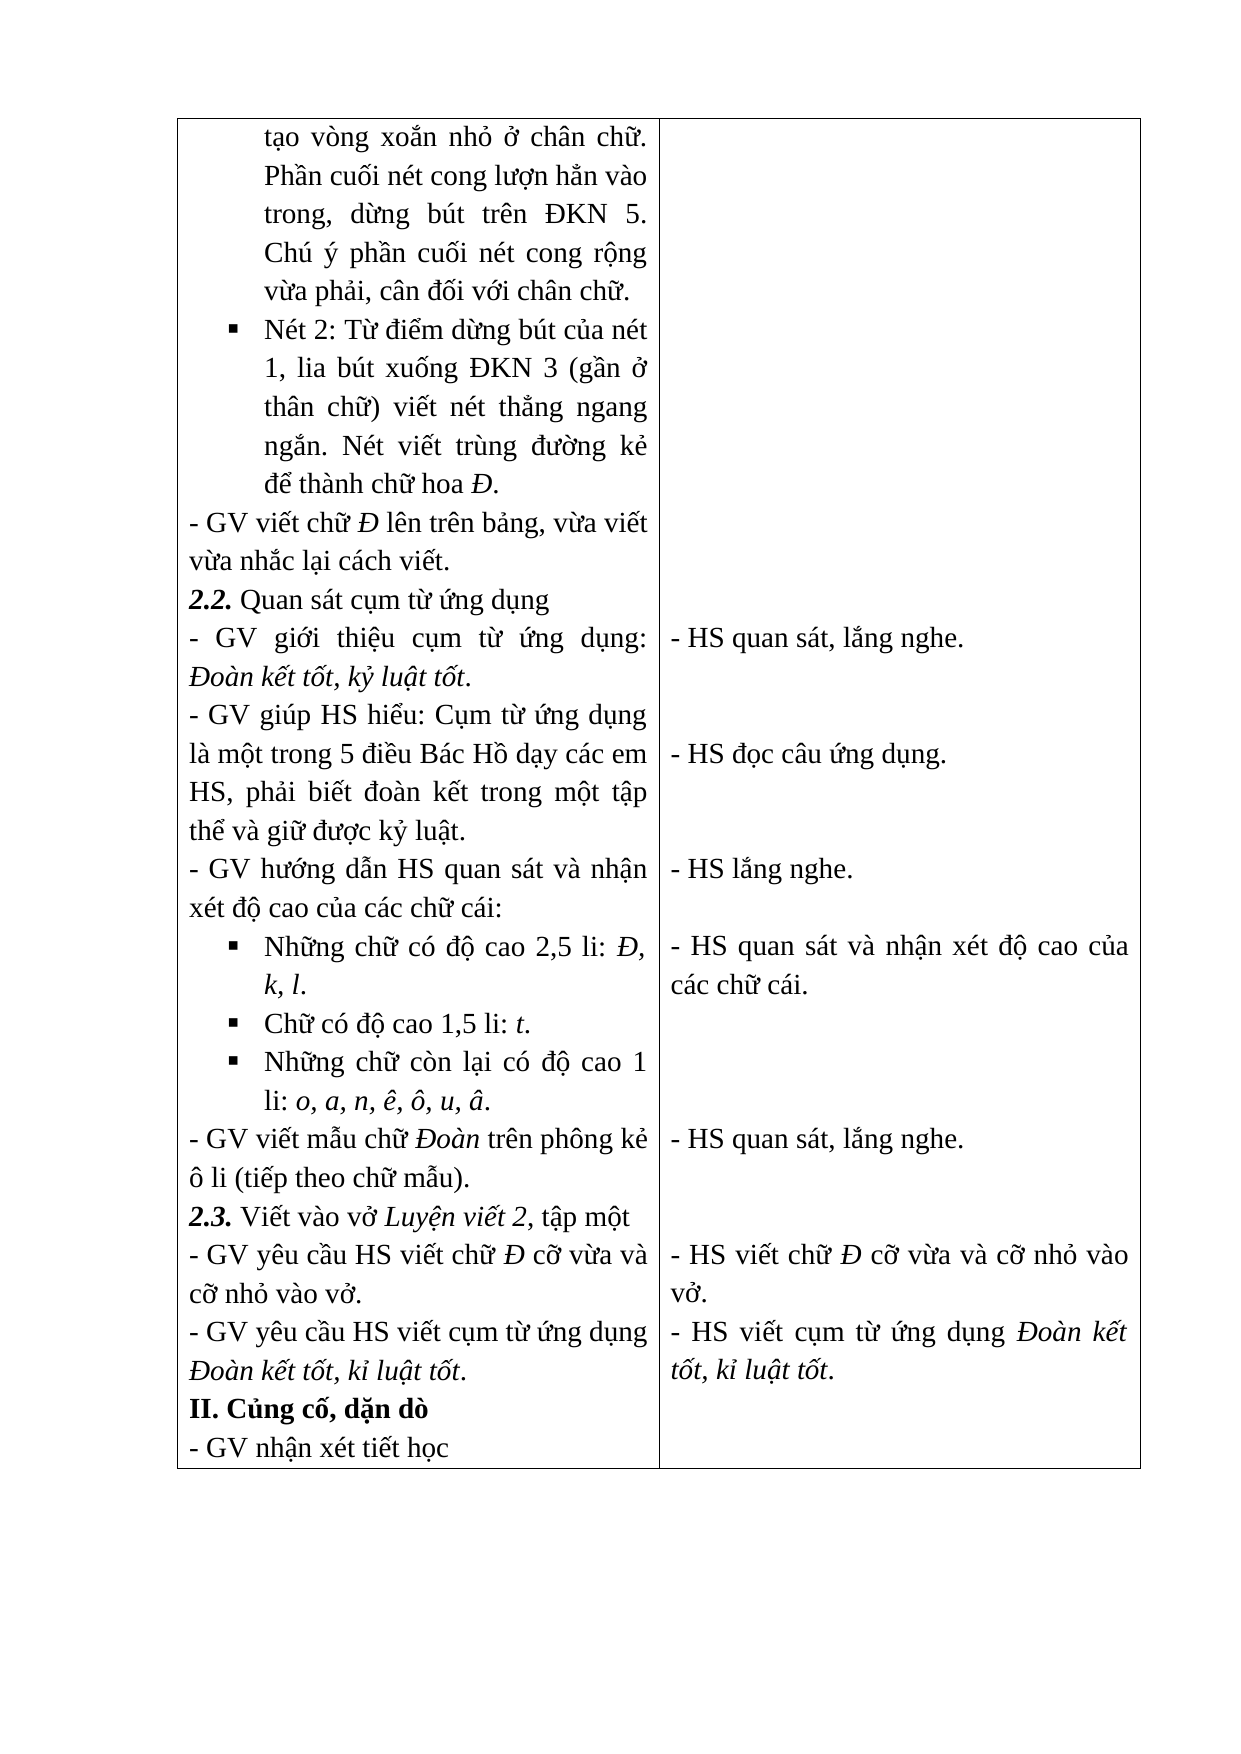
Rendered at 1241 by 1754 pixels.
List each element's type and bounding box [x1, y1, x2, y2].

table_cell [178, 119, 659, 1467]
table_cell [660, 119, 1140, 1467]
